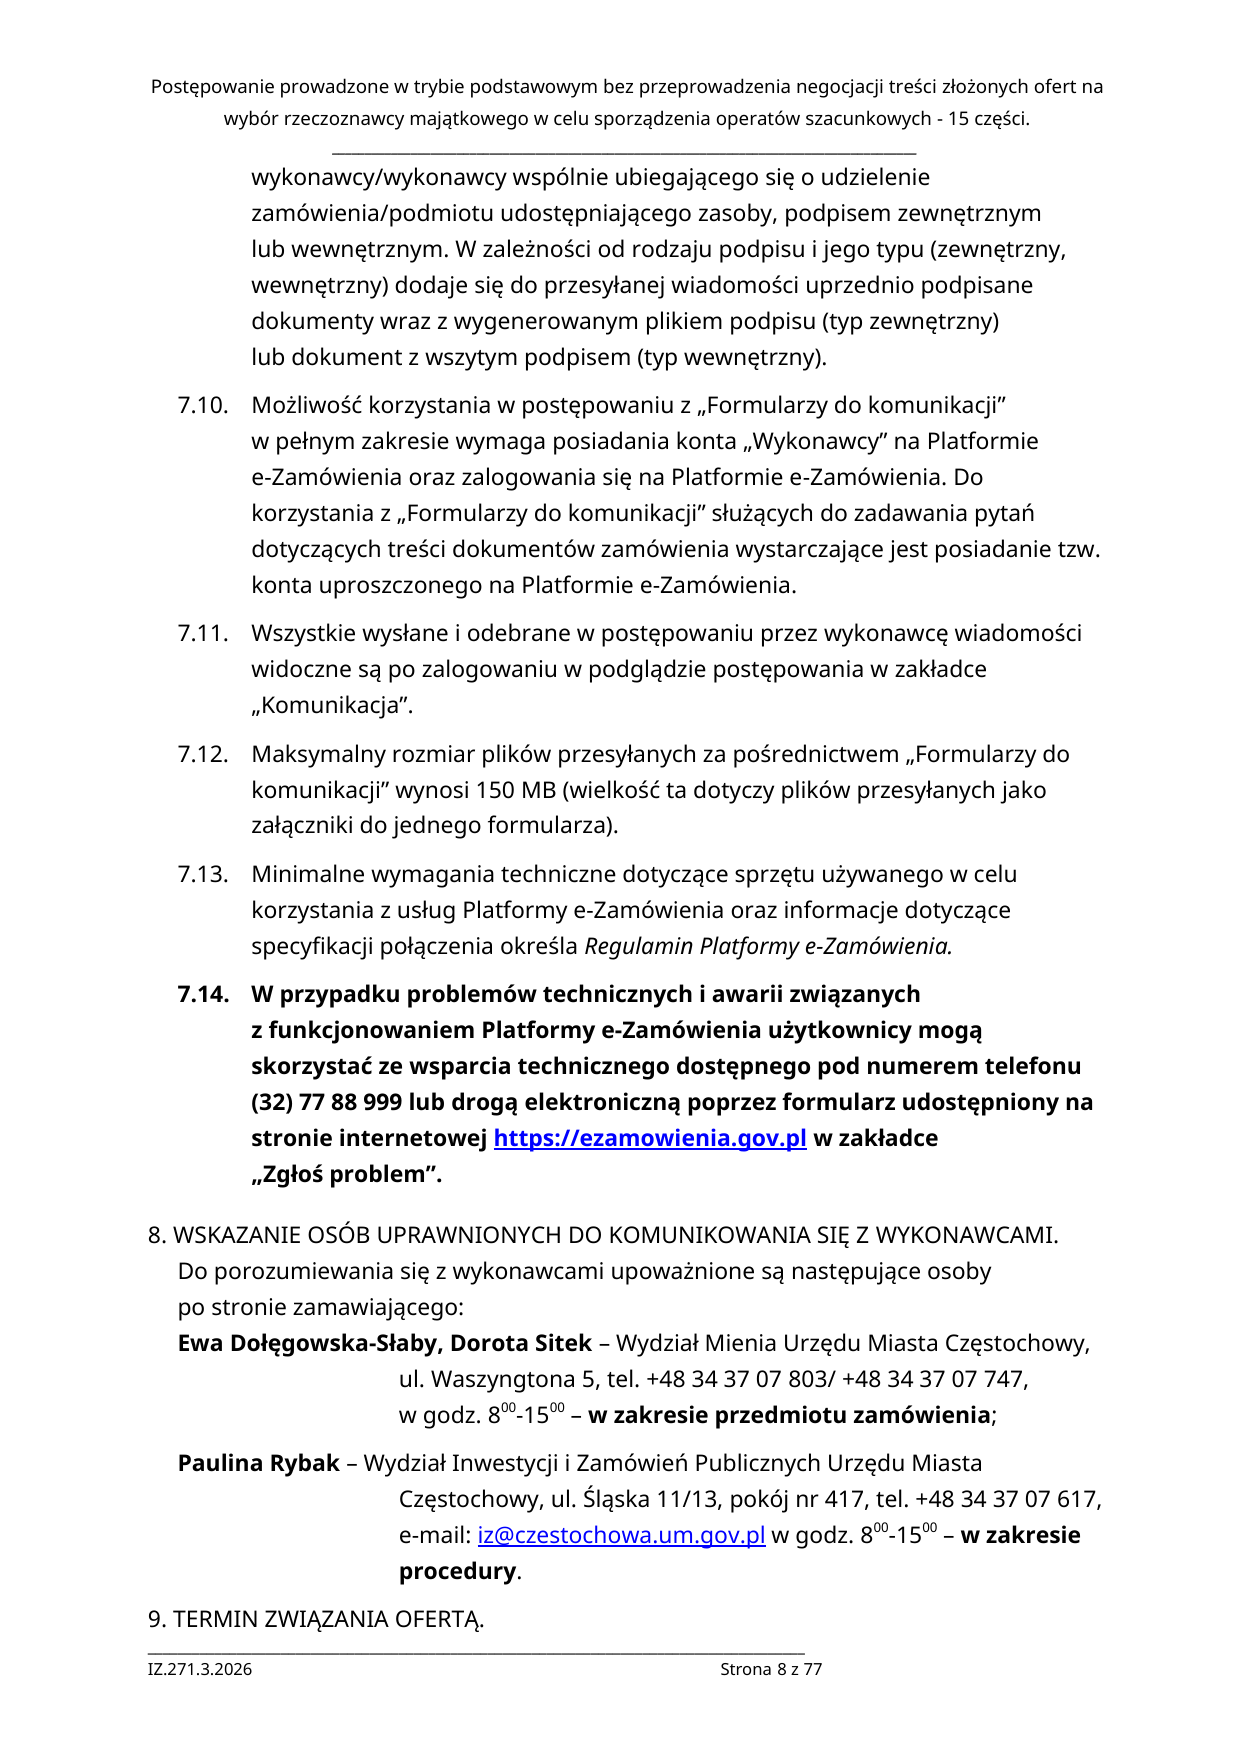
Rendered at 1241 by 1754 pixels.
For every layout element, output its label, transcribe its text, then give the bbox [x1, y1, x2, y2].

text Paulina Rybak – Wydział Inwestycji i Zamówień Publicznych Urzędu Miasta Częstochowy, ul. Śląska 11/13, pokój nr 417, tel. +48 34 37 07 617, e-mail: iz@czestochowa.um.gov.pl w godz. 800-1500 – w zakresie procedury. [177, 1447, 1106, 1586]
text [251, 161, 1106, 372]
text Ewa Dołęgowska-Słaby, Dorota Sitek – Wydział Mienia Urzędu Miasta Częstochowy, ul. Waszyngtona 5, tel. +48 34 37 07 803/ +48 34 37 07 747, w godz. 800-1500 – w zakresie przedmiotu zamówienia; [177, 1327, 1106, 1430]
text 7.10. Możliwość korzystania w postępowaniu z „Formularzy do komunikacji” w pełnym zakresie wymaga posiadania konta „Wykonawcy” na Platformie e-Zamówienia oraz zalogowania się na Platformie e-Zamówienia. Do korzystania z „Formularzy do komunikacji” służących do zadawania pytań dotyczących treści dokumentów zamówienia wystarczające jest posiadanie tzw. konta uproszczonego na Platformie e-Zamówienia. [177, 389, 1106, 600]
text Do porozumiewania się z wykonawcami upoważnione są następujące osoby po stronie zamawiającego: [177, 1255, 1106, 1322]
text 7.12. Maksymalny rozmiar plików przesyłanych za pośrednictwem „Formularzy do komunikacji” wynosi 150 MB (wielkość ta dotyczy plików przesyłanych jako załączniki do jednego formularza). [177, 738, 1106, 841]
text 7.11. Wszystkie wysłane i odebrane w postępowaniu przez wykonawcę wiadomości widoczne są po zalogowaniu w podglądzie postępowania w zakładce „Komunikacja”. [177, 617, 1106, 720]
text 8. WSKAZANIE OSÓB UPRAWNIONYCH DO KOMUNIKOWANIA SIĘ Z WYKONAWCAMI. [148, 1219, 1106, 1250]
text 7.13. Minimalne wymagania techniczne dotyczące sprzętu używanego w celu korzystania z usług Platformy e-Zamówienia oraz informacje dotyczące specyfikacji połączenia określa Regulamin Platformy e-Zamówienia. [177, 858, 1106, 961]
text 9. TERMIN ZWIĄZANIA OFERTĄ. [148, 1603, 1106, 1634]
text 7.14. W przypadku problemów technicznych i awarii związanych z funkcjonowaniem Platformy e-Zamówienia użytkownicy mogą skorzystać ze wsparcia technicznego dostępnego pod numerem telefonu (32) 77 88 999 lub drogą elektroniczną poprzez formularz udostępniony na stronie internetowej https://ezamowienia.gov.pl w zakładce „Zgłoś problem”. [177, 978, 1106, 1189]
